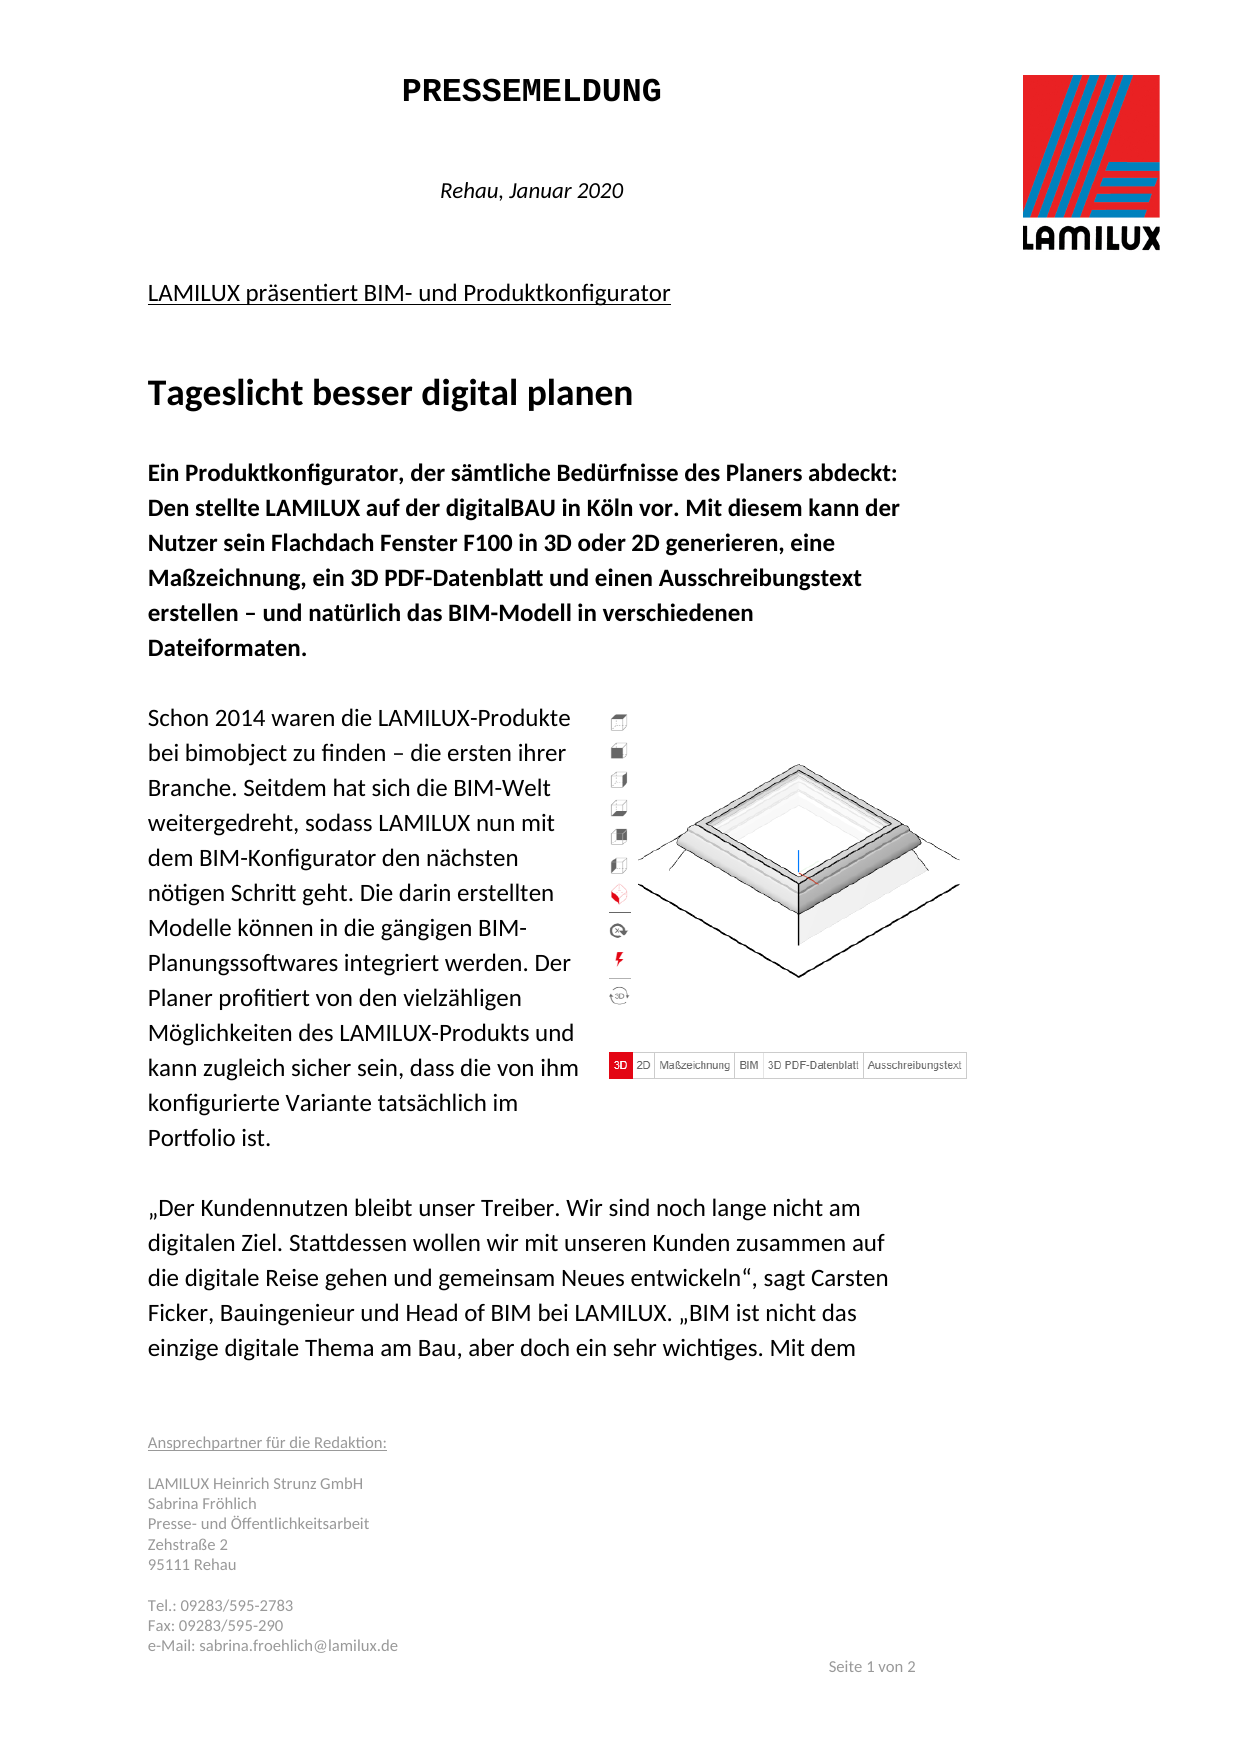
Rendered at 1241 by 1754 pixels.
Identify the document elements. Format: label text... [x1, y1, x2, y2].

text LAMILUX präsentiert BIM- und Produktkonfigurator [148, 278, 915, 308]
picture [601, 698, 977, 1089]
text Tageslicht besser digital planen [148, 369, 915, 415]
picture [1022, 75, 1072, 211]
text Ein Produktkonfigurator, der sämtliche Bedürfnisse des Planers abdeckt: Den stellte LAMILUX auf der digitalBAU in Köln vor. Mit diesem kann der Nutzer sein Flachdach Fenster F100 in 3D oder 2D generieren, eine Maßzeichnung, ein 3D PDF-Datenblatt und einen Ausschreibungstext erstellen – und natürlich das BIM-Modell in verschiedenen Dateiformaten. [148, 457, 915, 662]
picture [1022, 75, 1160, 251]
